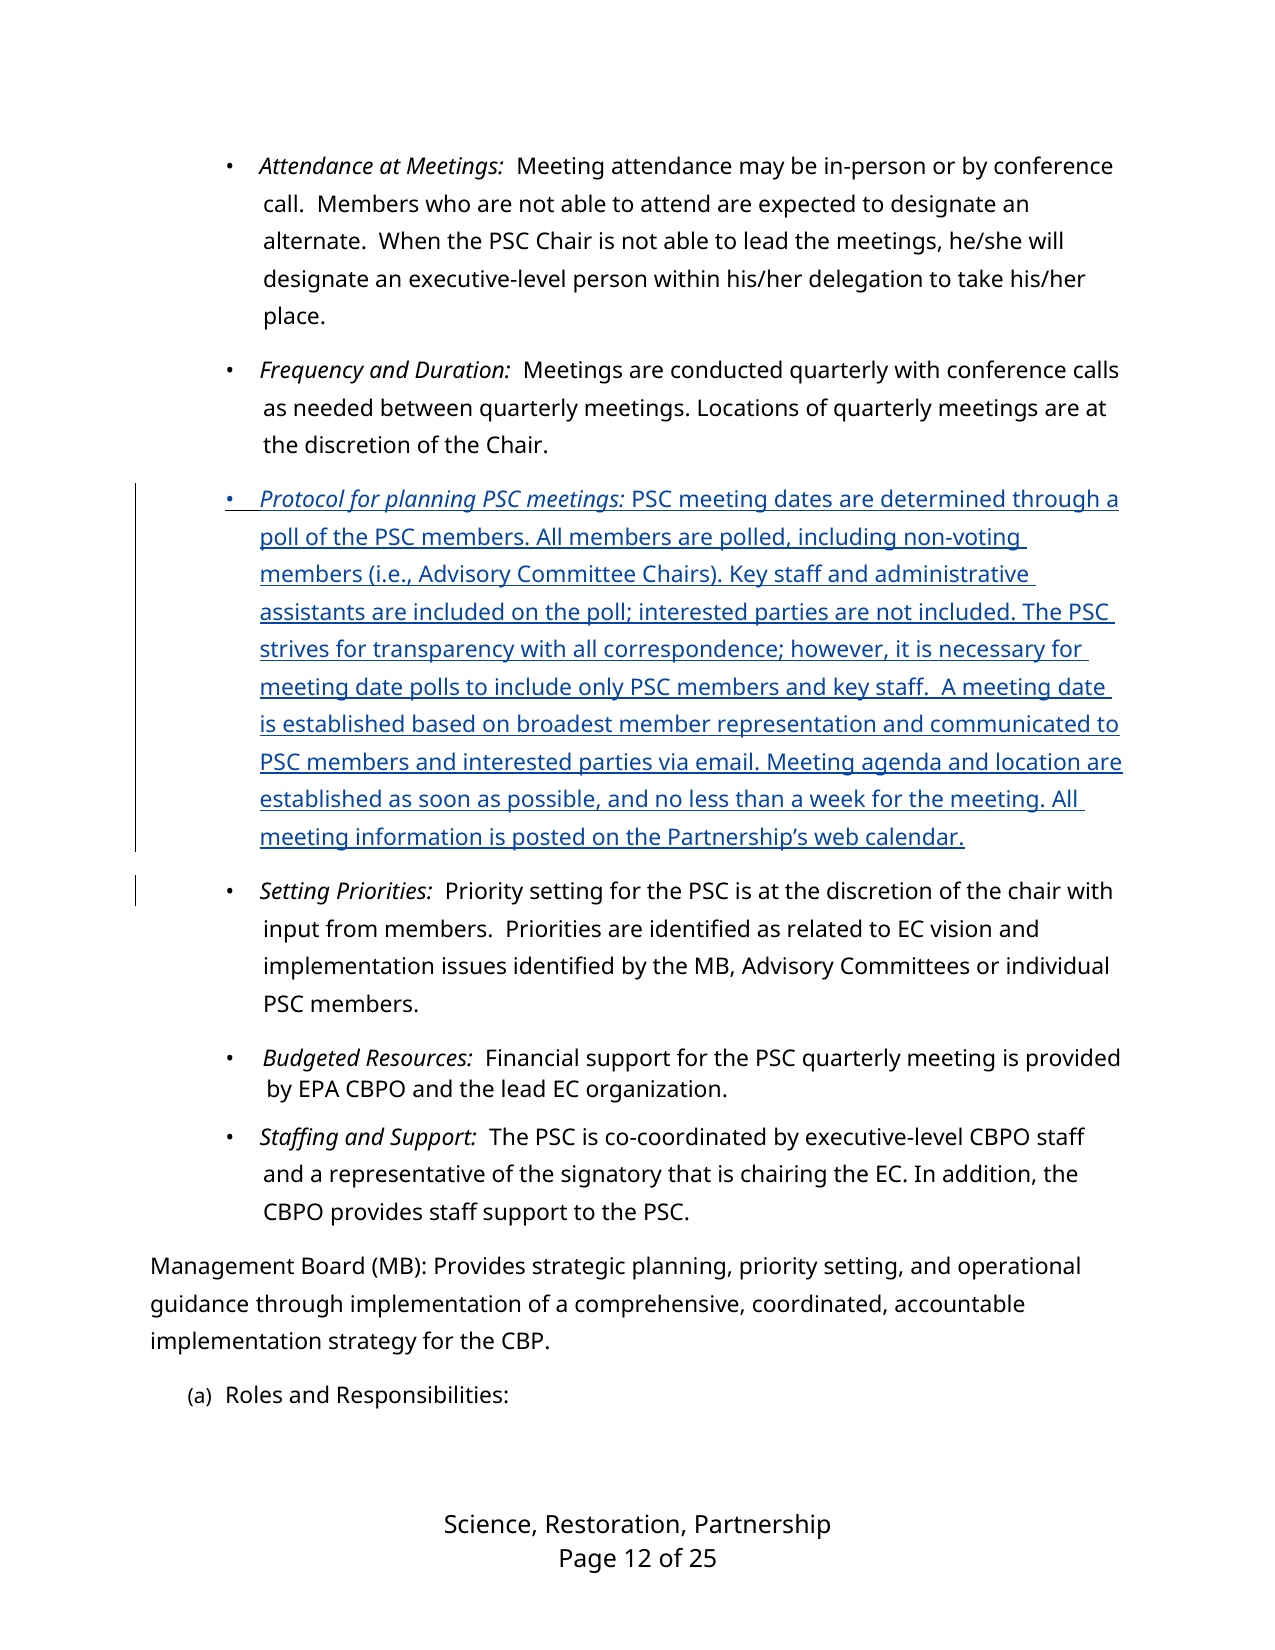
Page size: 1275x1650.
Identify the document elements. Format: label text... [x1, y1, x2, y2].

list Setting Priorities: Priority setting for the PSC is at the discretion of the chair with input from members. Priorities are identified as related to EC vision and implementation issues identified by the MB, Advisory Committees or individual PSC members. [225, 875, 1125, 1019]
list Staffing and Support: The PSC is co-coordinated by executive-level CBPO staff and a representative of the signatory that is chairing the EC. In addition, the CBPO provides staff support to the PSC. [225, 1121, 1125, 1227]
list Attendance at Meetings: Meeting attendance may be in-person or by conference call. Members who are not able to attend are expected to designate an alternate. When the PSC Chair is not able to lead the meetings, he/she will designate an executive-level person within his/her delegation to take his/her place. [225, 150, 1125, 331]
list Budgeted Resources: Financial support for the PSC quarterly meeting is provided by EPA CBPO and the lead EC organization. [225, 1042, 1125, 1104]
list Frequency and Duration: Meetings are conducted quarterly with conference calls as needed between quarterly meetings. Locations of quarterly meetings are at the discretion of the Chair. [225, 354, 1125, 460]
list Roles and Responsibilities: [187, 1379, 1125, 1410]
text Management Board (MB): Provides strategic planning, priority setting, and operational guidance through implementation of a comprehensive, coordinated, accountable implementation strategy for the CBP. [150, 1250, 1125, 1356]
